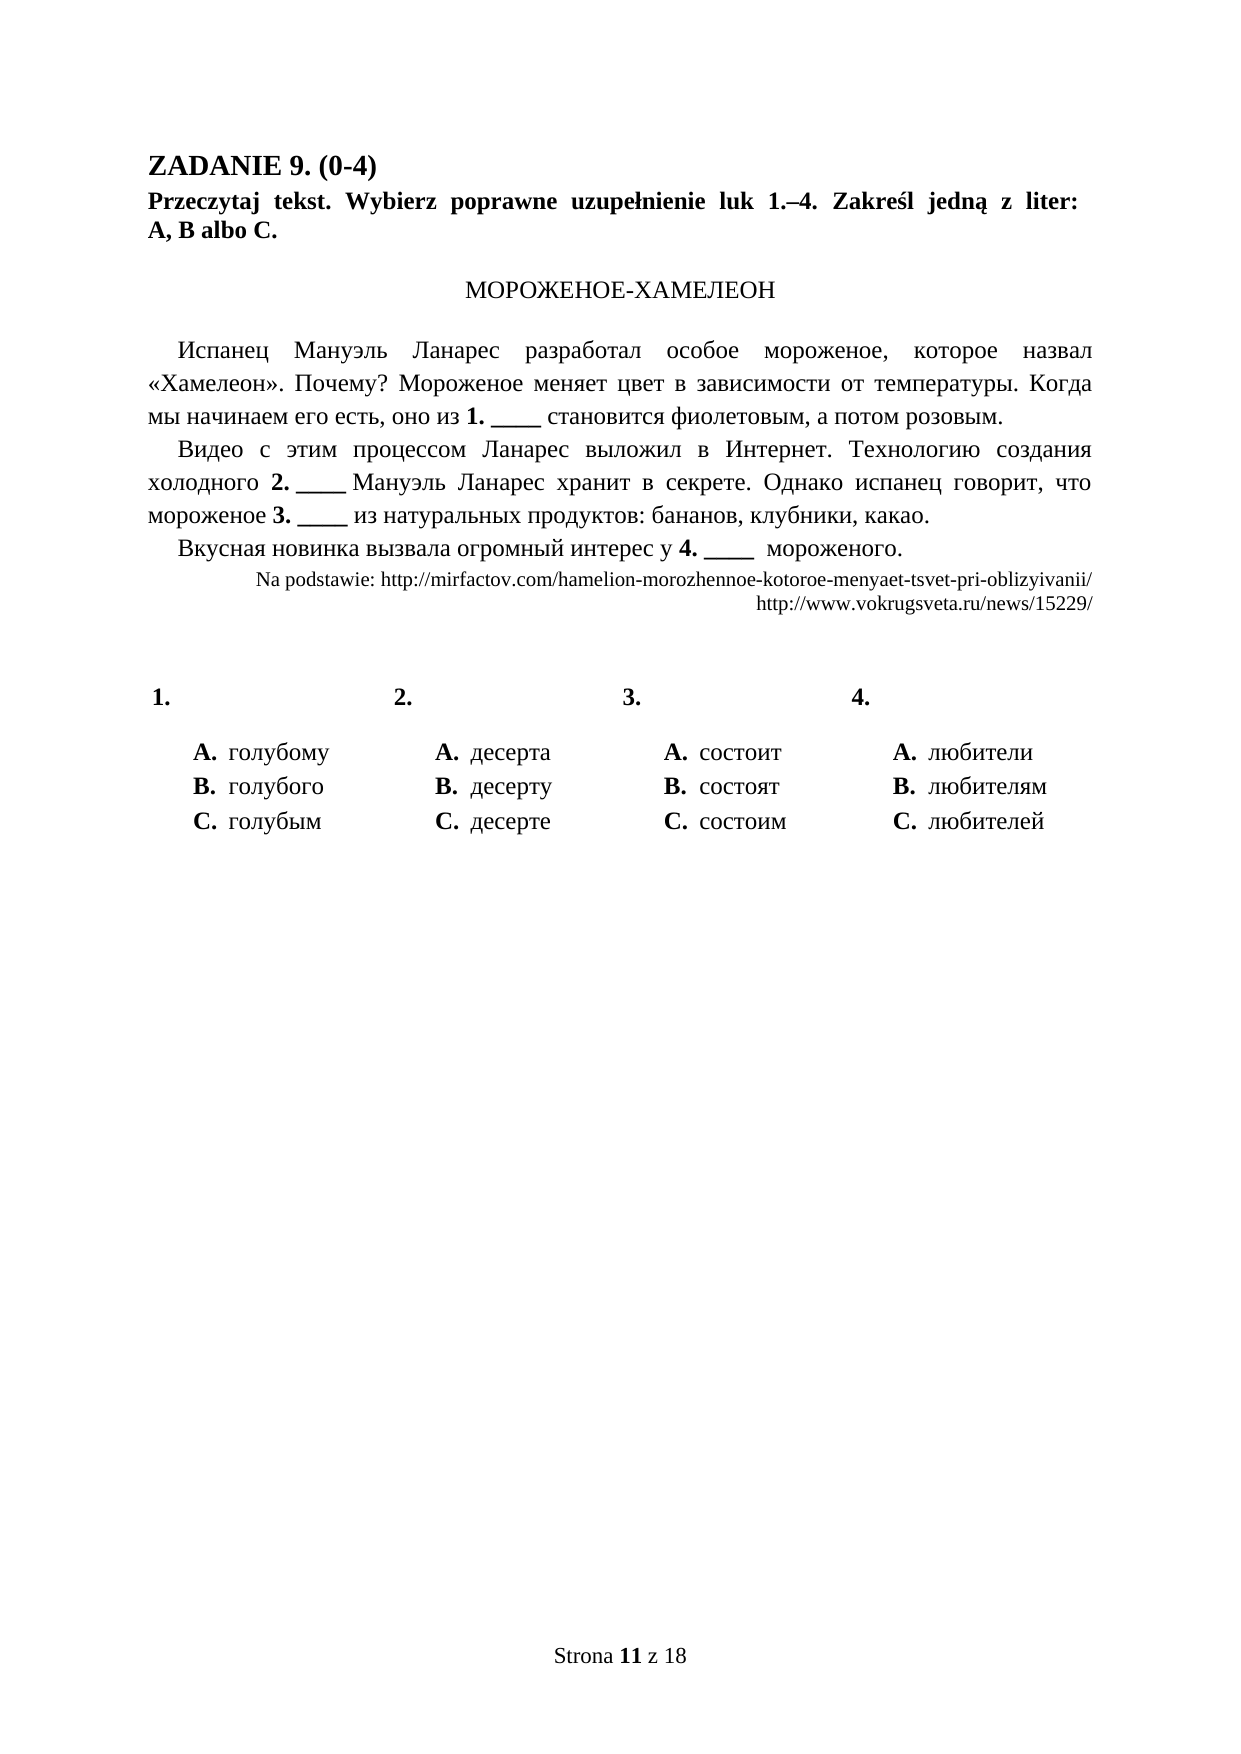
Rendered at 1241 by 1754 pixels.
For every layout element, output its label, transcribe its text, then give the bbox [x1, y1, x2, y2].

text Na podstawie: http://mirfactov.com/hamelion-morozhennoe-kotoroe-menyaet-tsvet-pri-oblizyivanii/ [148, 566, 1093, 591]
table_header 2. десерта десерту десерте [382, 682, 611, 859]
text Вкусная новинка вызвала огромный интерес у 4. ____ мороженого. [148, 533, 1093, 562]
text ZADANIE 9. (0-4) [148, 148, 1093, 181]
text http://www.vokrugsveta.ru/news/15229/ [148, 591, 1093, 614]
table_header 1. голубому голубого голубым [140, 682, 382, 859]
table_header 3. состоит состоят состоим [611, 682, 840, 859]
text Испанец Мануэль Ланарес разработал особое мороженое, которое назвал «Хамелеон». Почему? Мороженое меняет цвет в зависимости от температуры. Когда мы начинаем его есть, оно из 1. ____ становится фиолетовым, а потом розовым. [148, 335, 1093, 430]
text Przeczytaj tekst. Wybierz poprawne uzupełnienie luk 1.–4. Zakreśl jedną z liter: A, B albo C. [148, 186, 1093, 244]
text МОРОЖЕНОЕ-ХАМЕЛЕОН [148, 275, 1093, 303]
table_header 4. любители любителям любителей [840, 682, 1100, 859]
text Видео с этим процессом Ланарес выложил в Интернет. Технологию создания холодного 2. ____ Мануэль Ланарес хранит в секрете. Однако испанец говорит, что мороженое 3. ____ из натуральных продуктов: бананов, клубники, какао. [148, 434, 1093, 529]
